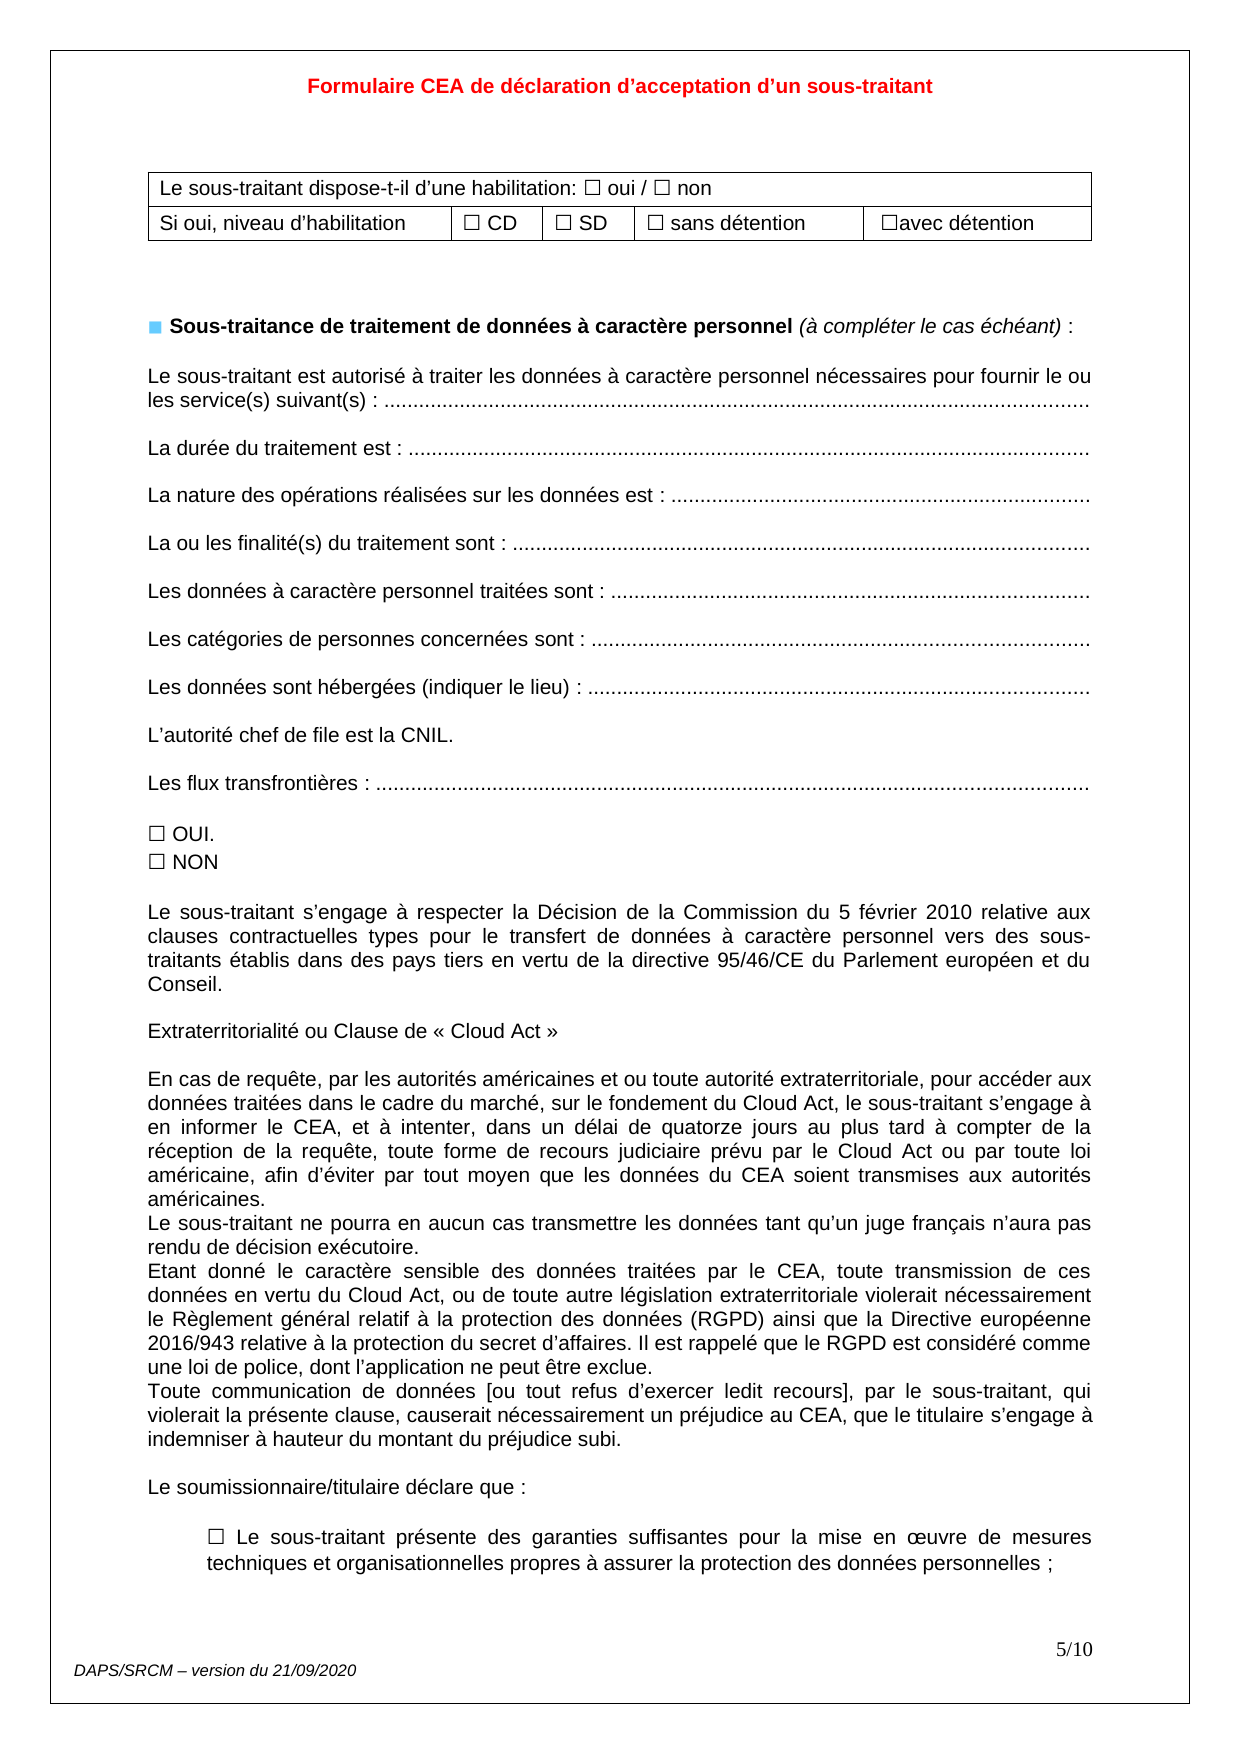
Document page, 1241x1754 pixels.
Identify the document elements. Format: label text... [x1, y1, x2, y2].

table_cell sans détention [635, 207, 863, 240]
text Les flux transfrontières : [147, 771, 1093, 795]
text Le sous-traitant ne pourra en aucun cas transmettre les données tant qu’un juge français n’aura pas rendu de décision exécutoire. [147, 1211, 1093, 1259]
table_cell CD [452, 207, 542, 240]
text Toute communication de données [ou tout refus d’exercer ledit recours], par le sous-traitant, qui violerait la présente clause, causerait nécessairement un préjudice au CEA, que le titulaire s’engage à indemniser à hauteur du montant du préjudice subi. [147, 1379, 1093, 1451]
text OUI. [147, 819, 1093, 847]
text L’autorité chef de file est la CNIL. [147, 723, 1093, 747]
text Extraterritorialité ou Clause de « Cloud Act » [147, 1019, 1093, 1043]
text La ou les finalité(s) du traitement sont : [147, 531, 1093, 555]
text La durée du traitement est : [147, 435, 1093, 459]
table_cell Si oui, niveau d’habilitation [149, 207, 451, 240]
text Etant donné le caractère sensible des données traitées par le CEA, toute transmission de ces données en vertu du Cloud Act, ou de toute autre législation extraterritoriale violerait nécessairement le Règlement général relatif à la protection des données (RGPD) ainsi que la Directive européenne 2016/943 relative à la protection du secret d’affaires. Il est rappelé que le RGPD est considéré comme une loi de police, dont l’application ne peut être exclue. [147, 1259, 1093, 1379]
text Le sous-traitant s’engage à respecter la Décision de la Commission du 5 février 2010 relative aux clauses contractuelles types pour le transfert de données à caractère personnel vers des sous-traitants établis dans des pays tiers en vertu de la directive 95/46/CE du Parlement européen et du Conseil. [147, 899, 1093, 995]
text Le soumissionnaire/titulaire déclare que : [147, 1474, 1093, 1498]
table_cell avec détention [864, 207, 1091, 240]
text Les données sont hébergées (indiquer le lieu) : [147, 675, 1093, 699]
table_cell SD [543, 207, 634, 240]
text Les données à caractère personnel traitées sont : [147, 579, 1093, 603]
text Le sous-traitant présente des garanties suffisantes pour la mise en œuvre de mesures techniques et organisationnelles propres à assurer la protection des données personnelles ; [207, 1522, 1093, 1575]
text Sous-traitance de traitement de données à caractère personnel (à compléter le cas échéant) : [147, 313, 1093, 339]
text Le sous-traitant est autorisé à traiter les données à caractère personnel nécessaires pour fournir le ou les service(s) suivant(s) : [147, 363, 1093, 411]
text Les catégories de personnes concernées sont : [147, 627, 1093, 651]
text NON [147, 847, 1093, 876]
text En cas de requête, par les autorités américaines et ou toute autorité extraterritoriale, pour accéder aux données traitées dans le cadre du marché, sur le fondement du Cloud Act, le sous-traitant s’engage à en informer le CEA, et à intenter, dans un délai de quatorze jours au plus tard à compter de la réception de la requête, toute forme de recours judiciaire prévu par le Cloud Act ou par toute loi américaine, afin d’éviter par tout moyen que les données du CEA soient transmises aux autorités américaines. [147, 1067, 1093, 1211]
table_header Le sous-traitant dispose-t-il d’une habilitation: oui / non [149, 173, 1091, 206]
text La nature des opérations réalisées sur les données est : [147, 483, 1093, 507]
